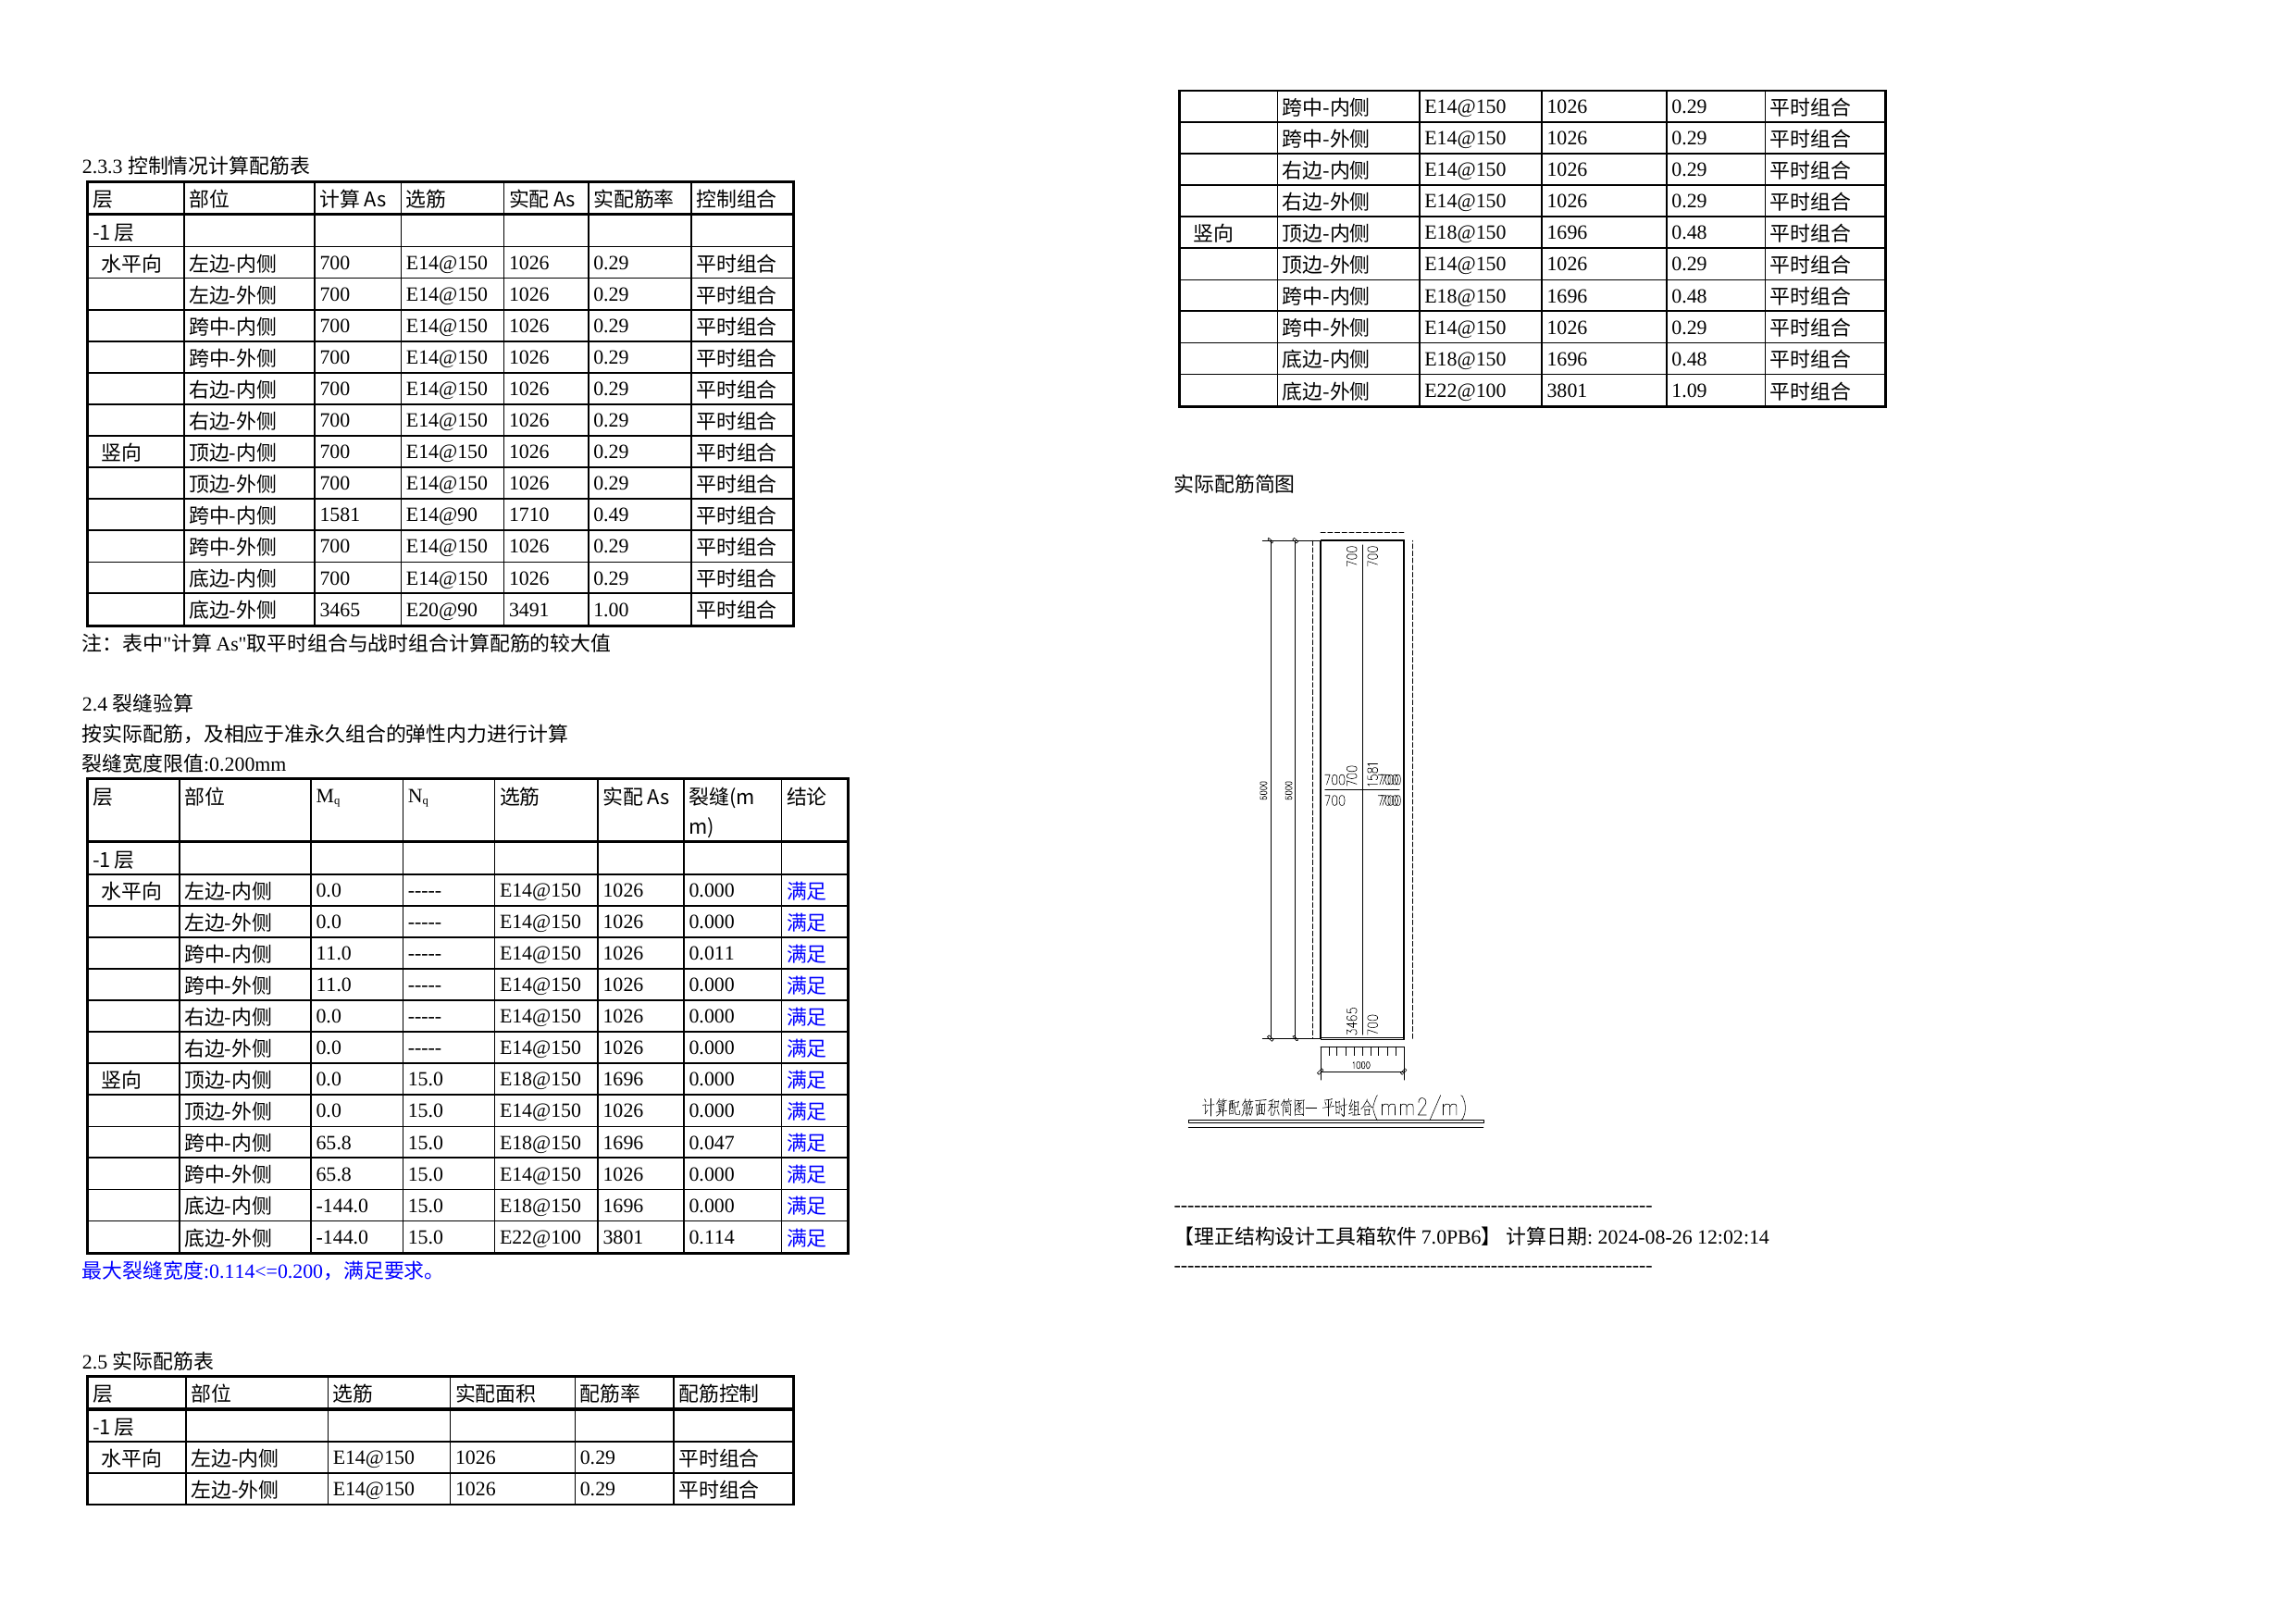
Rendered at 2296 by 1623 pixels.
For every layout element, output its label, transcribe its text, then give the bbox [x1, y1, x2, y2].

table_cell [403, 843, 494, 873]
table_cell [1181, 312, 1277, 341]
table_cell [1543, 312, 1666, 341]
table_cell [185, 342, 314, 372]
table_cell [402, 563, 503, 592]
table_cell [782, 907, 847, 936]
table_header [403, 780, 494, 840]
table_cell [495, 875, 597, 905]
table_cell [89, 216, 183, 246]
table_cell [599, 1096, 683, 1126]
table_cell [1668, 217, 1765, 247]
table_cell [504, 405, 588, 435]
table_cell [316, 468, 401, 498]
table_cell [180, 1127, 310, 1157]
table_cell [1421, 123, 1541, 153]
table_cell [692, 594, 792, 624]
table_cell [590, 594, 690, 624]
text 实际配筋简图 [1173, 468, 2224, 498]
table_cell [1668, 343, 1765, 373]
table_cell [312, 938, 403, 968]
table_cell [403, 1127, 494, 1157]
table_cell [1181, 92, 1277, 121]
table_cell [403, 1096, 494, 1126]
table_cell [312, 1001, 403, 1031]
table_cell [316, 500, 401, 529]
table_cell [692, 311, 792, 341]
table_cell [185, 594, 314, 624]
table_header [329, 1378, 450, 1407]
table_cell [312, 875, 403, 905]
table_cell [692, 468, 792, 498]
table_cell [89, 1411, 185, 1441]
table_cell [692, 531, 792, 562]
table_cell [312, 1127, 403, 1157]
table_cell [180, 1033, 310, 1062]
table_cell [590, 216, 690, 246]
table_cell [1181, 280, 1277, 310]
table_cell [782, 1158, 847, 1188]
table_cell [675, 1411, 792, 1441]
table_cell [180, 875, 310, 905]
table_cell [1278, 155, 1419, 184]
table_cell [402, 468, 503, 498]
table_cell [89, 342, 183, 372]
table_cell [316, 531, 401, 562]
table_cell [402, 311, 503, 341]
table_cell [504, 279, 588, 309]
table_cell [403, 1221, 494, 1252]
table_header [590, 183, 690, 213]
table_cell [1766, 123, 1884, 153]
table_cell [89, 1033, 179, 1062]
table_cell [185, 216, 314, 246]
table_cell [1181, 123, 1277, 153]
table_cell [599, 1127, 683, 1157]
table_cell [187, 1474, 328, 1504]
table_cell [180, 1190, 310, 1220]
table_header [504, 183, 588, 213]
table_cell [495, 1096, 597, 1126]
text 【理正结构设计工具箱软件 7.0PB6】 计算日期: 2024-08-26 12:02:14 [1173, 1220, 2224, 1250]
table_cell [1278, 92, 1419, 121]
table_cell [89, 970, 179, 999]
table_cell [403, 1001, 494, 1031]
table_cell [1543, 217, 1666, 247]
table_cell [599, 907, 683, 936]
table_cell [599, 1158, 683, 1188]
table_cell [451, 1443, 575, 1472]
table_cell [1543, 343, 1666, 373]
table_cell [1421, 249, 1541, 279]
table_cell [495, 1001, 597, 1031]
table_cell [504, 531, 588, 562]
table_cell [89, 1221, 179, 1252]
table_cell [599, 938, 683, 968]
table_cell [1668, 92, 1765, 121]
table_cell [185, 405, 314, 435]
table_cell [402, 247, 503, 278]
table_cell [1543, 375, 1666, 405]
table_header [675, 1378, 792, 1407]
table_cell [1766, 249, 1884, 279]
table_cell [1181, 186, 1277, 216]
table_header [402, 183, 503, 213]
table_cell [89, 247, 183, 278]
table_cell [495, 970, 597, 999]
text 裂缝宽度限值:0.200mm [82, 748, 1133, 777]
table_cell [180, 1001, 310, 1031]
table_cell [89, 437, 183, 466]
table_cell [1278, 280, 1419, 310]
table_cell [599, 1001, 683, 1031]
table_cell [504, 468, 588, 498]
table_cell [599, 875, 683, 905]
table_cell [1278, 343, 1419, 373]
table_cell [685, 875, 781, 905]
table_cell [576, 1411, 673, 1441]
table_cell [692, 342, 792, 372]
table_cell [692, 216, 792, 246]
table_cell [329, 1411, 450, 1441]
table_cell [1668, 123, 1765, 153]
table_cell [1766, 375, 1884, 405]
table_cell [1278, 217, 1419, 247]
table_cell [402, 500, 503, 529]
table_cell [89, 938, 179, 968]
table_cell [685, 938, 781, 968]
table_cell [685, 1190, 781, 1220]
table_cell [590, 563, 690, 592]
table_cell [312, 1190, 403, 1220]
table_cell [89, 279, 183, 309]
text 按实际配筋，及相应于准永久组合的弹性内力进行计算 [82, 717, 1133, 748]
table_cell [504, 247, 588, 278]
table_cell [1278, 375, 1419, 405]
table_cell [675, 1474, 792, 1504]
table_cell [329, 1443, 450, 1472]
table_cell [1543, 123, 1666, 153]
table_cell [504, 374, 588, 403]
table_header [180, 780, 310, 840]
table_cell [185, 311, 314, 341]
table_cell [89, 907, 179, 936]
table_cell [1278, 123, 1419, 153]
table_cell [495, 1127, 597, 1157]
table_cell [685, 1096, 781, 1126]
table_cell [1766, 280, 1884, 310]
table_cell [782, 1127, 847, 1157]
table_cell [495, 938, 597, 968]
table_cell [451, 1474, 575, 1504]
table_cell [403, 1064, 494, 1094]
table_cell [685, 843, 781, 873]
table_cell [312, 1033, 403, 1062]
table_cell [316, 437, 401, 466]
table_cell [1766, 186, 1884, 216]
text ----------------------------------------------------------------------- [1173, 1250, 2224, 1280]
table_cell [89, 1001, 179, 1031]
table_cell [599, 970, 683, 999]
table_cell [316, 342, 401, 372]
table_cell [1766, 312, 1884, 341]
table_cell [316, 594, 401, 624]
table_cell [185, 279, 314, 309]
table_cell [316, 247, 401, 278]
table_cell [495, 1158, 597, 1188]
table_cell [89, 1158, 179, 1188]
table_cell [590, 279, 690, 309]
text 2.3.3 控制情况计算配筋表 [82, 150, 1133, 180]
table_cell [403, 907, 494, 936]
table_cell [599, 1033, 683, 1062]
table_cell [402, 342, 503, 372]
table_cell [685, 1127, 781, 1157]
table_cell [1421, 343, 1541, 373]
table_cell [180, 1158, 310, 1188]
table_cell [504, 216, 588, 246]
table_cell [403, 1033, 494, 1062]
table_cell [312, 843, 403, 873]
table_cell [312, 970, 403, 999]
text 最大裂缝宽度:0.114<=0.200，满足要求。 [82, 1255, 1133, 1284]
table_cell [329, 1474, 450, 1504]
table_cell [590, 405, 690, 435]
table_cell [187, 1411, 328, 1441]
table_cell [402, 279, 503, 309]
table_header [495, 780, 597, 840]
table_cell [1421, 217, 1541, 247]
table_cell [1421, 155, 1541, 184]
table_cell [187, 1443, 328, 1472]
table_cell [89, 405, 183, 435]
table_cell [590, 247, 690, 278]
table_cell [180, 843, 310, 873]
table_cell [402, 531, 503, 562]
text ----------------------------------------------------------------------- [1173, 1190, 2224, 1220]
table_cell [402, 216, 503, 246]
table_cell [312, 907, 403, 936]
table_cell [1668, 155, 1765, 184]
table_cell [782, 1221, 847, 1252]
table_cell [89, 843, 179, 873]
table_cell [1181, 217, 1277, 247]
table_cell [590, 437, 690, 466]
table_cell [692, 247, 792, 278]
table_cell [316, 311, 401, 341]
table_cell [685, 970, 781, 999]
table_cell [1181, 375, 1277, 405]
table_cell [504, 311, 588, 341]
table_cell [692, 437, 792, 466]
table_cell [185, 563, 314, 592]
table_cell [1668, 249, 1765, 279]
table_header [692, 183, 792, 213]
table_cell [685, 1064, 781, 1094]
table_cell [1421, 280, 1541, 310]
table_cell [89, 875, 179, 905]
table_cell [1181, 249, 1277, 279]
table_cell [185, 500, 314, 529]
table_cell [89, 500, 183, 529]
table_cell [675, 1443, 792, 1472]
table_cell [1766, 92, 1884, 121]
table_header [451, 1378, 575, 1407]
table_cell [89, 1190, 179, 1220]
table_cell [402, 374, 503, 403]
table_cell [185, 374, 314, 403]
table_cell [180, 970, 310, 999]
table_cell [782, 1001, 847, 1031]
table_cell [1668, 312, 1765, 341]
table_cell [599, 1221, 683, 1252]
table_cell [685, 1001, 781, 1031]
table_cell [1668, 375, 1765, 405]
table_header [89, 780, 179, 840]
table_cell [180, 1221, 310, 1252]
text 注：表中"计算As"取平时组合与战时组合计算配筋的较大值 [82, 627, 1133, 657]
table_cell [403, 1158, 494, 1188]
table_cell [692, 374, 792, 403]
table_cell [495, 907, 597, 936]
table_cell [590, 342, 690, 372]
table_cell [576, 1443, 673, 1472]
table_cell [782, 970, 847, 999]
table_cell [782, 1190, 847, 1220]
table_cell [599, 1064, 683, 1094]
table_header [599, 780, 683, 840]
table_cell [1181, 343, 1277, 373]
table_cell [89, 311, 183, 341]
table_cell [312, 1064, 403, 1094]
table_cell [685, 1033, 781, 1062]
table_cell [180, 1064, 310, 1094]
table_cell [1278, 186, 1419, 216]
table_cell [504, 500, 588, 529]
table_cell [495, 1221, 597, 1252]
text 2.5 实际配筋表 [82, 1344, 1133, 1375]
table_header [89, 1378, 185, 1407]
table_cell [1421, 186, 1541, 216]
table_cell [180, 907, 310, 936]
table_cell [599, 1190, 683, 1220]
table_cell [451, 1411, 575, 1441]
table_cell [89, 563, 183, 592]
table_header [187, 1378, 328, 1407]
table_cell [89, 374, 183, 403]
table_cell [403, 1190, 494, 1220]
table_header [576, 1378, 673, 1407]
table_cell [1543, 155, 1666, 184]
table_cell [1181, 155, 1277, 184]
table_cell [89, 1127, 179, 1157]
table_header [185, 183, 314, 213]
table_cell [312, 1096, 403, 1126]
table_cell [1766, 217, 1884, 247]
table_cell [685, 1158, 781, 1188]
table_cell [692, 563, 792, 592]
text 2.4 裂缝验算 [82, 688, 1133, 717]
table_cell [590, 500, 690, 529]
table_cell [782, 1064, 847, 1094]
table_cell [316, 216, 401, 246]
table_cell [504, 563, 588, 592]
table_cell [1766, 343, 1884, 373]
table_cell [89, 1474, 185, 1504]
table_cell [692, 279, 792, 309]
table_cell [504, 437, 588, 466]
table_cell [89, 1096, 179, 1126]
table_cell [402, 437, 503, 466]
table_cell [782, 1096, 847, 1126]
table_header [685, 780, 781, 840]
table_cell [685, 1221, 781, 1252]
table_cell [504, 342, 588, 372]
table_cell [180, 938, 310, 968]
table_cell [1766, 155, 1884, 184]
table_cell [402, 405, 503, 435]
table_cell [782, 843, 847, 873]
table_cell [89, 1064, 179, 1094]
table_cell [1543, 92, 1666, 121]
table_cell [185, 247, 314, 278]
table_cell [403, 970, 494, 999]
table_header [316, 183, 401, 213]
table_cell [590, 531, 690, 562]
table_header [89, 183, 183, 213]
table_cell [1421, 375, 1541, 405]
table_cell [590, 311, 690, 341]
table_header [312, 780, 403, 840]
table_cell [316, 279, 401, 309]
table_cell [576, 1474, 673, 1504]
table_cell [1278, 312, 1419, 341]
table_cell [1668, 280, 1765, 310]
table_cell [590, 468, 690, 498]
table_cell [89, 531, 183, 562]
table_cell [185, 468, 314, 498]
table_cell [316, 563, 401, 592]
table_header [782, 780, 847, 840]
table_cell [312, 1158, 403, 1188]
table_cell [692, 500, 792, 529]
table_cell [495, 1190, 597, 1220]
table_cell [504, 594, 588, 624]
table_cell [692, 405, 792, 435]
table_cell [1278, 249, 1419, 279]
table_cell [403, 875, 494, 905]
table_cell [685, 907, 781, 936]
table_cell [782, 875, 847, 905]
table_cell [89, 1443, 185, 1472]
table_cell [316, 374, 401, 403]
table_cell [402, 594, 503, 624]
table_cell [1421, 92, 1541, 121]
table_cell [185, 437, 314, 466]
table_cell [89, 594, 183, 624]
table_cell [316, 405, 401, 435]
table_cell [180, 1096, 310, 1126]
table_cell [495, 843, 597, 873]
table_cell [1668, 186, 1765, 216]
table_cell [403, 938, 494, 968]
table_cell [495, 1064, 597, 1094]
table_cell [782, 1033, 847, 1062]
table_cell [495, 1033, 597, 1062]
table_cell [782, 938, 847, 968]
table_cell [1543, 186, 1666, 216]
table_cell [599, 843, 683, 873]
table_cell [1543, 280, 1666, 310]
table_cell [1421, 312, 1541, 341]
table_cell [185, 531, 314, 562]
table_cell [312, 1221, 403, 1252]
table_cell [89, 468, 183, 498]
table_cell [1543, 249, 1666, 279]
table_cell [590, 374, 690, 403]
